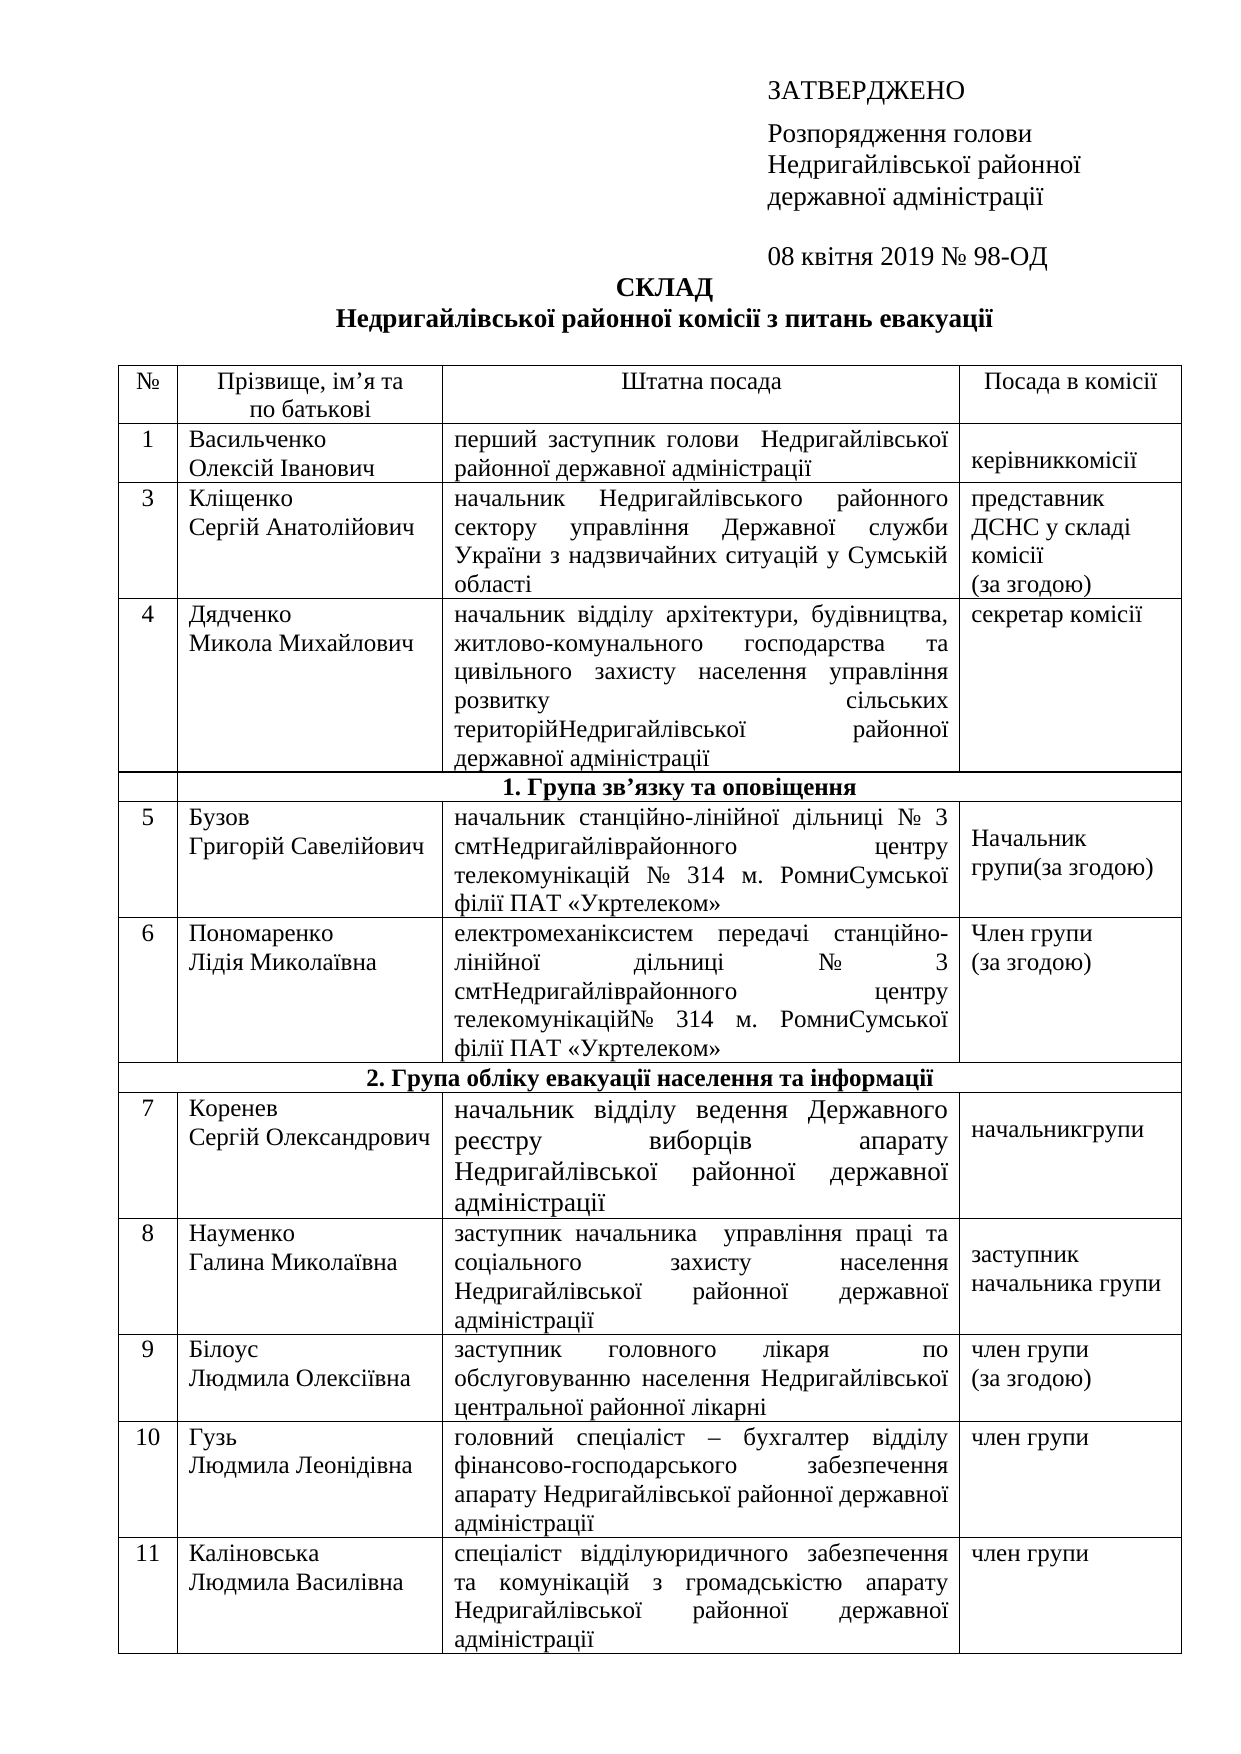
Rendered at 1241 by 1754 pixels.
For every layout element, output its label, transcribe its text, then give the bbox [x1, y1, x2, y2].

table_cell секретар комісії [960, 599, 1181, 771]
text державної адміністрації [693, 180, 1152, 211]
table_cell 9 [119, 1335, 177, 1421]
table_cell начальник станційно-лінійної дільниці № 3 смтНедригайліврайонного центру телекомунікацій № 314 м. РомниСумської філії ПАТ «Укртелеком» [443, 802, 959, 917]
table_cell 2. Група обліку евакуації населення та інформації [119, 1063, 1181, 1092]
table_cell начальник Недригайлівського районного сектору управління Державної служби України з надзвичайних ситуацій у Сумській області [443, 483, 959, 598]
text Розпорядження голови [177, 117, 1152, 149]
table_cell 5 [119, 802, 177, 917]
table_header № [119, 366, 177, 423]
table_cell 8 [119, 1219, 177, 1333]
table_cell Каліновська Людмила Василівна [178, 1538, 442, 1653]
table_cell Член групи (за згодою) [960, 918, 1181, 1062]
table_cell 10 [119, 1422, 177, 1537]
table_cell 1 [119, 424, 177, 482]
text Недригайлівської районної комісії з питань евакуації [177, 302, 1152, 333]
table_cell Науменко Галина Миколаївна [178, 1219, 442, 1333]
table_cell заступник головного лікаря по обслуговуванню населення Недригайлівської центральної районної лікарні [443, 1335, 959, 1421]
table_cell начальник відділу архітектури, будівництва, житлово-комунального господарства та цивільного захисту населення управління розвитку сільських територійНедригайлівської районної державної адміністрації [443, 599, 959, 771]
table_cell член групи [960, 1538, 1181, 1653]
text Недригайлівської районної [767, 149, 1152, 180]
table_cell член групи [960, 1422, 1181, 1537]
table_cell 11 [119, 1538, 177, 1653]
table_cell перший заступник голови Недригайлівської районної державної адміністрації [443, 424, 959, 482]
table_cell Гузь Людмила Леонідівна [178, 1422, 442, 1537]
table_cell начальник відділу ведення Державного реєстру виборців апарату Недригайлівської районної державної адміністрації [443, 1093, 959, 1217]
table_cell заступник начальника управління праці та соціального захисту населення Недригайлівської районної державної адміністрації [443, 1219, 959, 1333]
table_cell Коренев Сергій Олександрович [178, 1093, 442, 1217]
table_cell Дядченко Микола Михайлович [178, 599, 442, 771]
table_cell 6 [119, 918, 177, 1062]
table_cell спеціаліст відділуюридичного забезпечення та комунікацій з громадськістю апарату Недригайлівської районної державної адміністрації [443, 1538, 959, 1653]
table_cell 3 [119, 483, 177, 598]
table_cell Білоус Людмила Олексіївна [178, 1335, 442, 1421]
table_cell електромеханіксистем передачі станційно-лінійної дільниці № 3 смтНедригайліврайонного центру телекомунікацій№ 314 м. РомниСумської філії ПАТ «Укртелеком» [443, 918, 959, 1062]
table_header Штатна посада [443, 366, 959, 423]
table_cell Кліщенко Сергій Анатолійович [178, 483, 442, 598]
table_cell 7 [119, 1093, 177, 1217]
table_cell головний спеціаліст – бухгалтер відділу фінансово-господарського забезпечення апарату Недригайлівської районної державної адміністрації [443, 1422, 959, 1537]
table_cell 4 [119, 599, 177, 771]
table_cell Начальник групи(за згодою) [960, 802, 1181, 917]
table_header Прізвище, ім’я та по батькові [178, 366, 442, 423]
table_cell керівниккомісії [960, 424, 1181, 482]
table_cell начальникгрупи [960, 1093, 1181, 1217]
table_cell Васильченко Олексій Іванович [178, 424, 442, 482]
subtitle СКЛАД [177, 271, 1152, 302]
table_cell заступник начальника групи [960, 1219, 1181, 1333]
table_cell [119, 773, 177, 801]
text ЗАТВЕРДЖЕНО [693, 74, 1152, 105]
table_cell представник ДСНС у складі комісії (за згодою) [960, 483, 1181, 598]
table_cell Пономаренко Лідія Миколаївна [178, 918, 442, 1062]
table_cell член групи (за згодою) [960, 1335, 1181, 1421]
text 08 квітня 2019 № 98-ОД [767, 240, 1152, 271]
table_cell Бузов Григорій Савелійович [178, 802, 442, 917]
table_cell 1. Група зв’язку та оповіщення [178, 773, 1181, 801]
table_header Посада в комісії [960, 366, 1181, 423]
